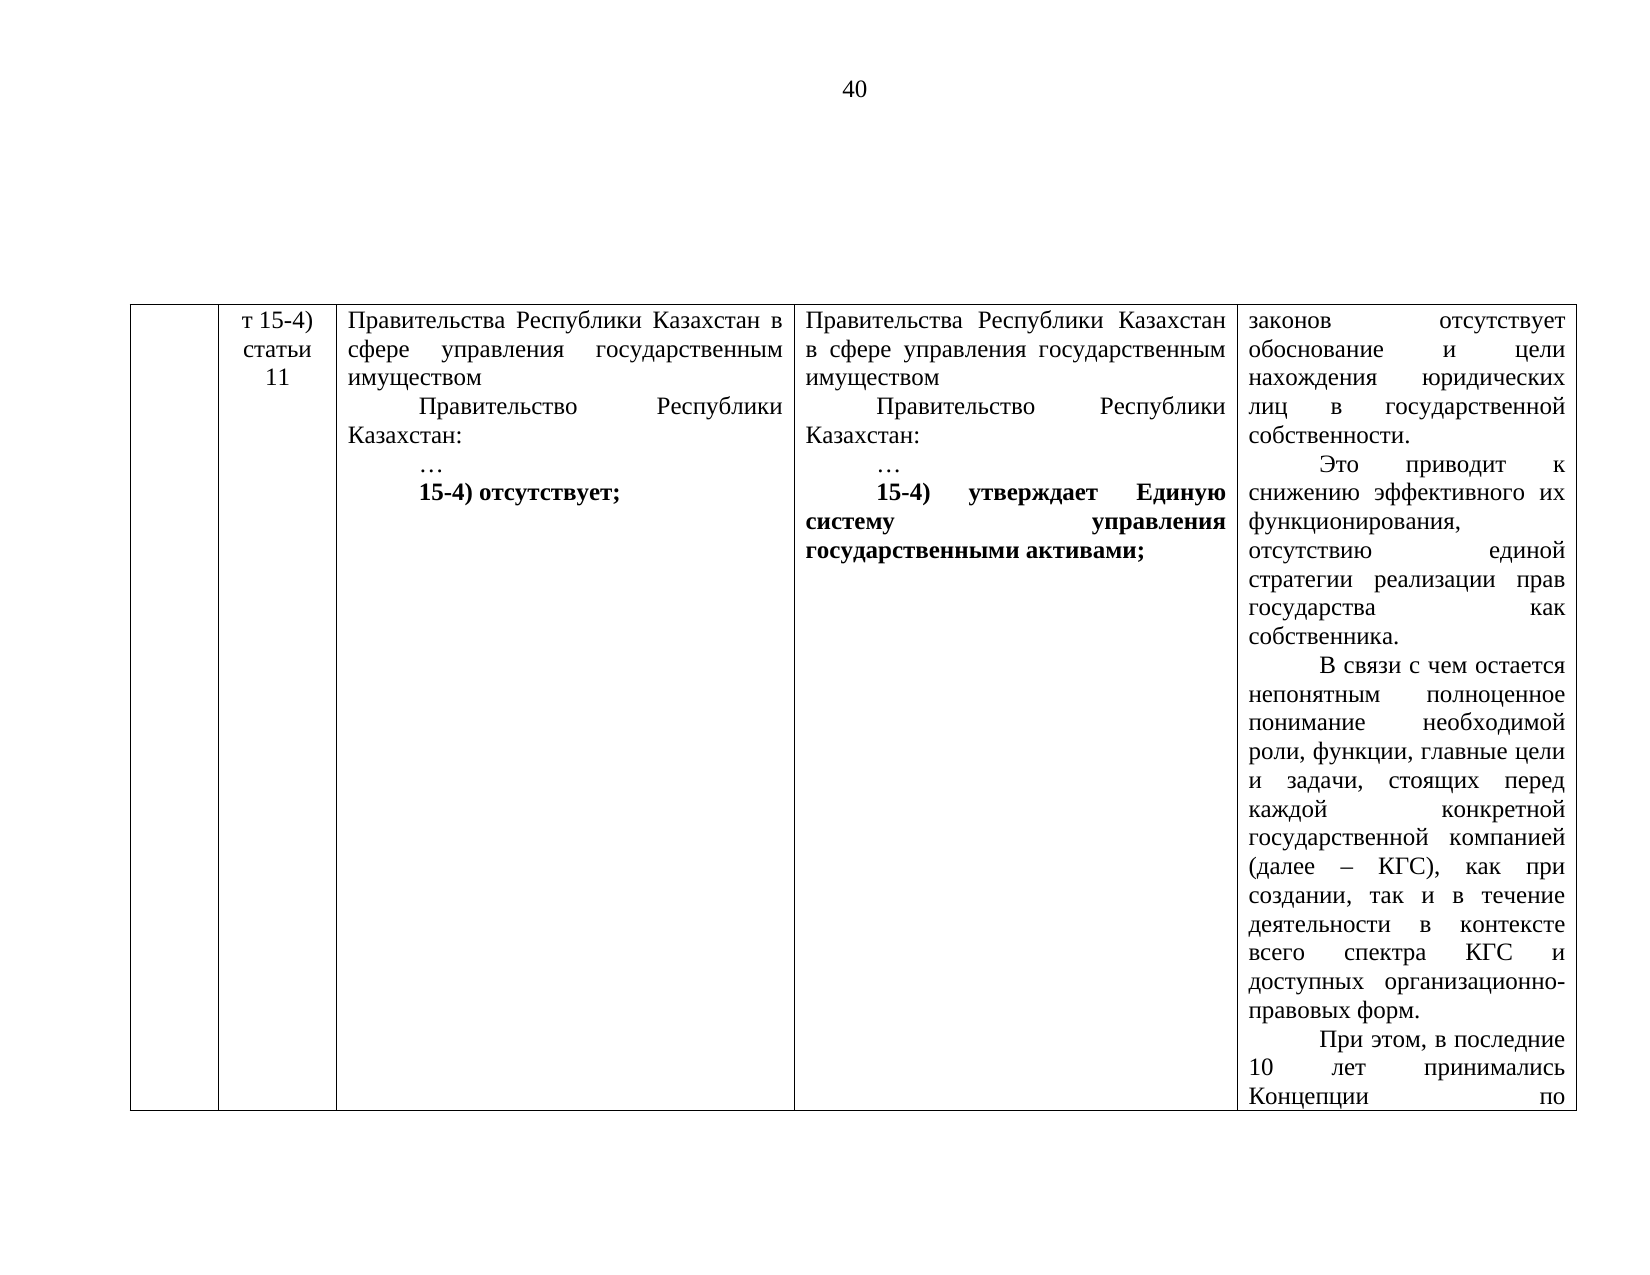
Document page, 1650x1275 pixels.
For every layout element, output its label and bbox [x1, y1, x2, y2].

table_cell [337, 305, 794, 1110]
table_cell [1238, 305, 1576, 1110]
table_cell [795, 305, 1237, 1110]
table_cell [219, 305, 336, 1110]
table_cell [131, 305, 218, 1110]
